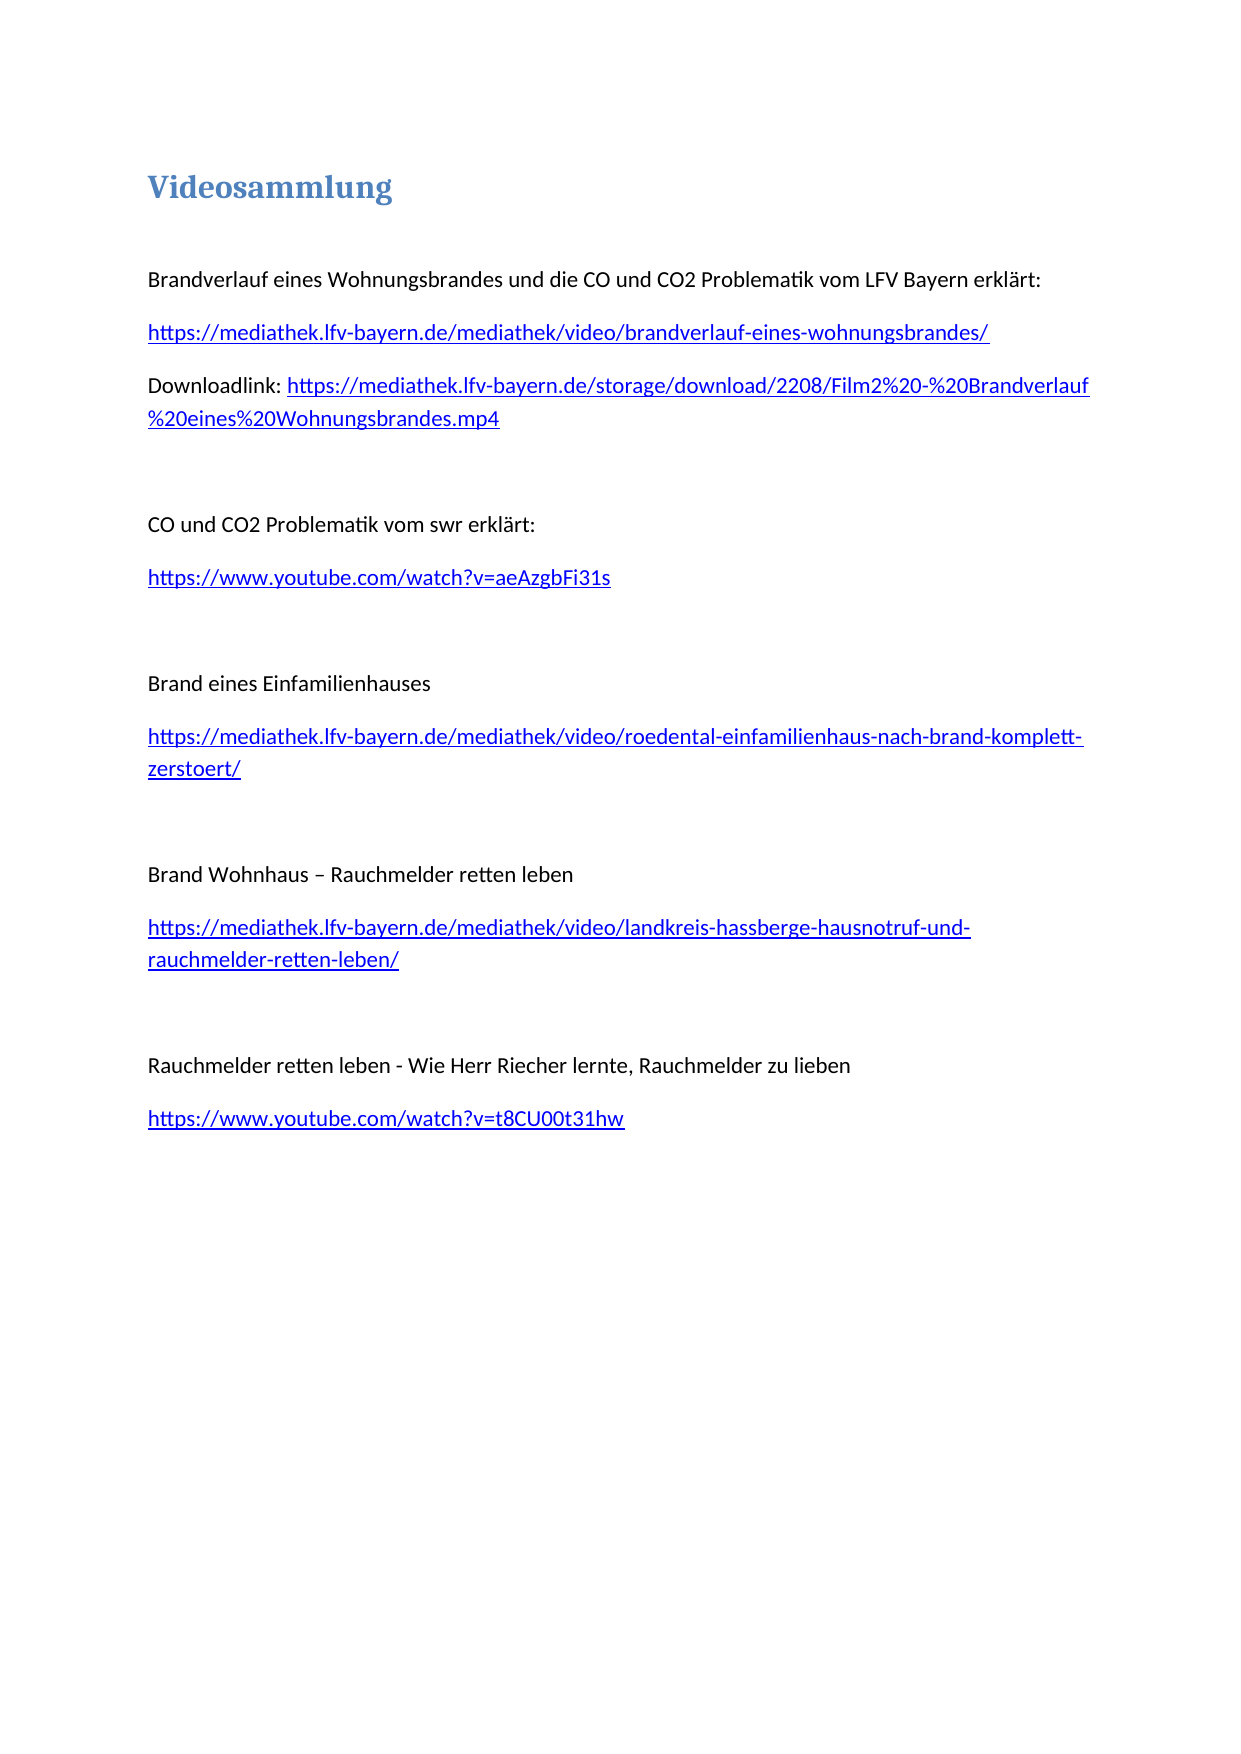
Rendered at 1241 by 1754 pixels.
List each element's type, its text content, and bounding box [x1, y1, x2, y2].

text Brandverlauf eines Wohnungsbrandes und die CO und CO2 Problematik vom LFV Bayern erklärt: [148, 266, 1093, 293]
text https://mediathek.lfv-bayern.de/mediathek/video/brandverlauf-eines-wohnungsbrandes/ [148, 318, 1093, 347]
text Downloadlink: https://mediathek.lfv-bayern.de/storage/download/2208/Film2%20-%20Brandverlauf%20eines%20Wohnungsbrandes.mp4 [148, 372, 1093, 432]
text Brand Wohnhaus – Rauchmelder retten leben [148, 860, 1093, 888]
text https://mediathek.lfv-bayern.de/mediathek/video/roedental-einfamilienhaus-nach-brand-komplett-zerstoert/ [148, 722, 1093, 782]
text Rauchmelder retten leben - Wie Herr Riecher lernte, Rauchmelder zu lieben [148, 1051, 1093, 1079]
subtitle Videosammlung [148, 168, 1093, 207]
text https://www.youtube.com/watch?v=t8CU00t31hw [148, 1104, 1093, 1132]
text https://www.youtube.com/watch?v=aeAzgbFi31s [148, 563, 1093, 591]
text Brand eines Einfamilienhauses [148, 669, 1093, 697]
text https://mediathek.lfv-bayern.de/mediathek/video/landkreis-hassberge-hausnotruf-und-rauchmelder-retten-leben/ [148, 913, 1093, 973]
text CO und CO2 Problematik vom swr erklärt: [148, 510, 1093, 538]
